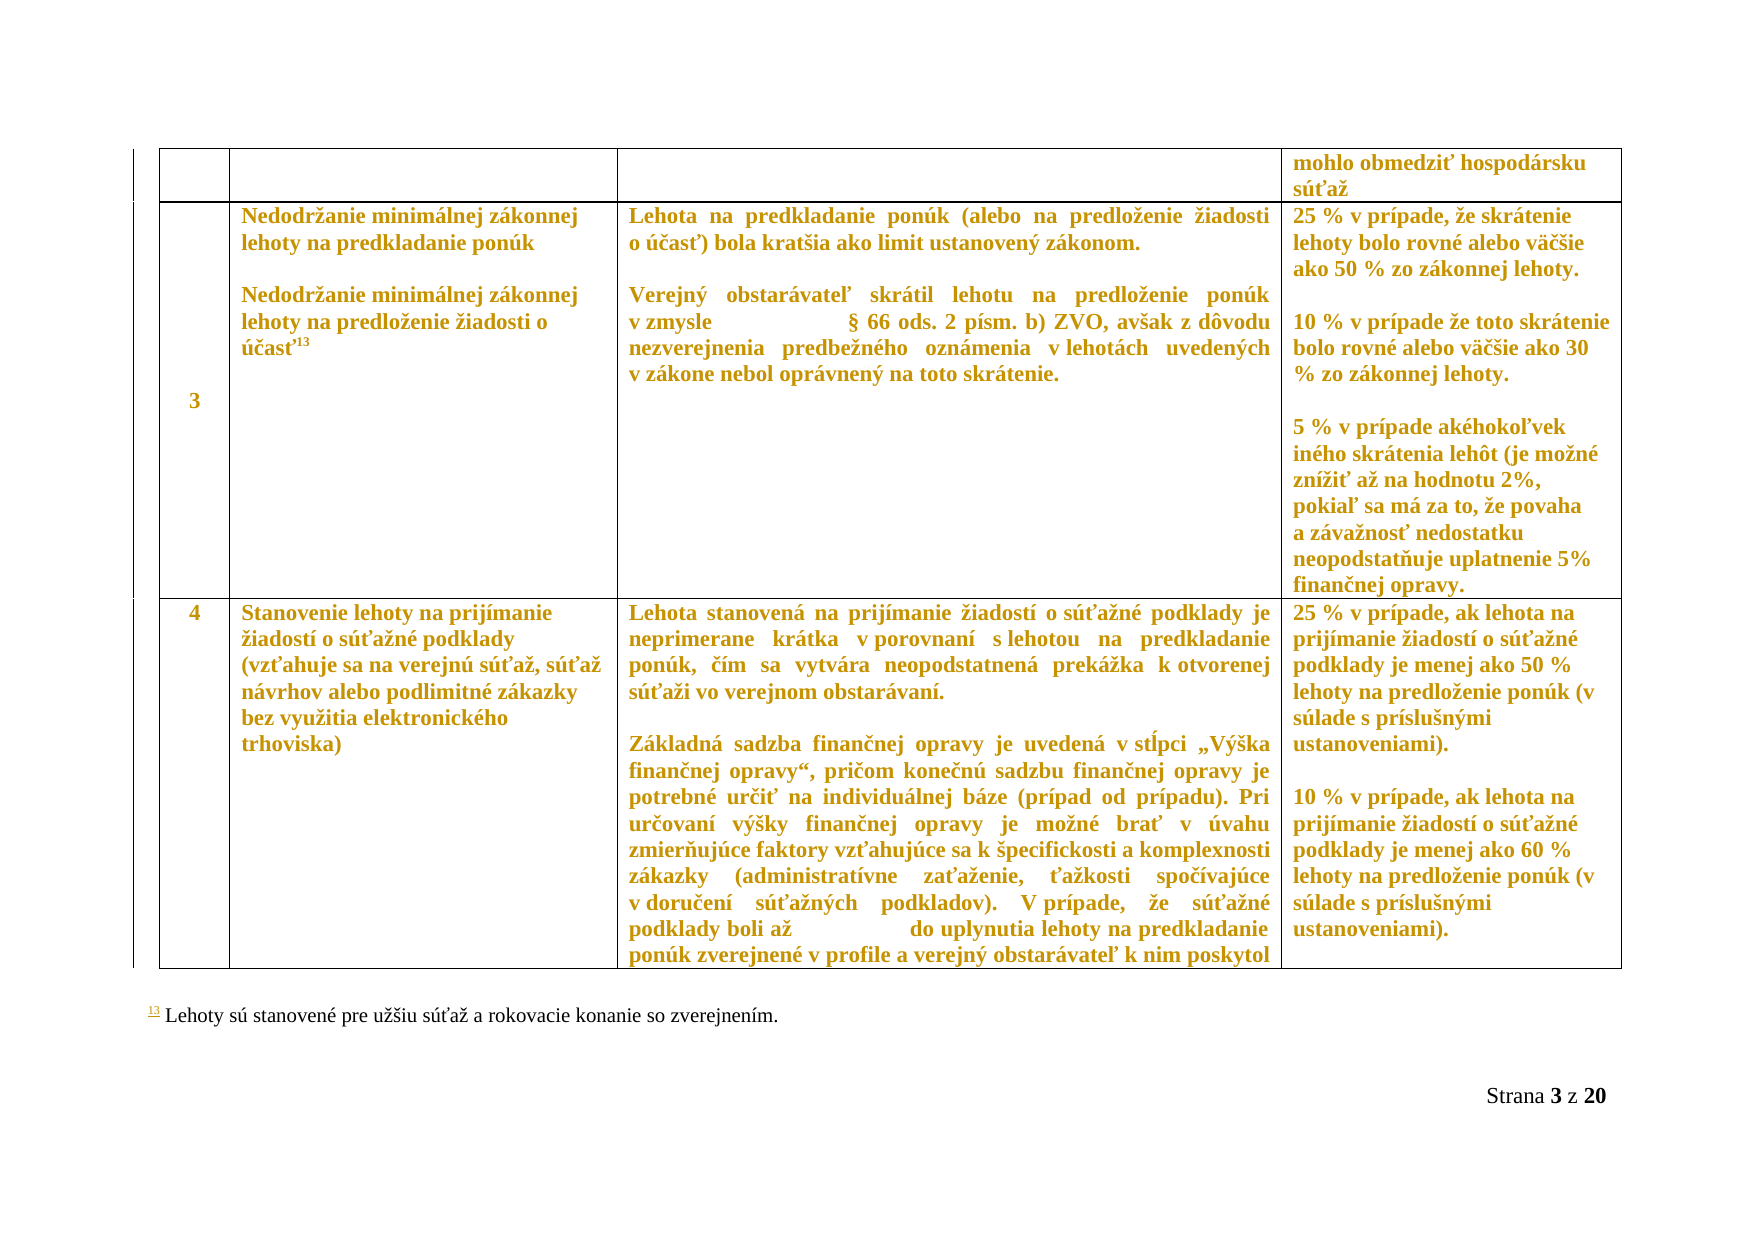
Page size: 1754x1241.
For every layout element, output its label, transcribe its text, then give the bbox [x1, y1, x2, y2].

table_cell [618, 149, 1281, 201]
table_cell 25 % v prípade, že skrátenie lehoty bolo rovné alebo väčšie ako 50 % zo zákonnej lehoty. 10 % v prípade že toto skrátenie bolo rovné alebo väčšie ako 30 % zo zákonnej lehoty. 5 % v prípade akéhokoľvek iného skrátenia lehôt (je možné znížiť až na hodnotu 2%, pokiaľ sa má za to, že povaha a závažnosť nedostatku neopodstatňuje uplatnenie 5% finančnej opravy. [1282, 203, 1621, 598]
table_cell Nedodržanie minimálnej zákonnej lehoty na predkladanie ponúk Nedodržanie minimálnej zákonnej lehoty na predloženie žiadosti o účasť [230, 203, 617, 598]
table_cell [230, 599, 617, 968]
table_cell Lehota na predkladanie ponúk (alebo na predloženie žiadosti o účasť) bola kratšia ako limit ustanovený zákonom. Verejný obstarávateľ skrátil lehotu na predloženie ponúk v zmysle § 66 ods. 2 písm. b) ZVO, avšak z dôvodu nezverejnenia predbežného oznámenia v lehotách uvedených v zákone nebol oprávnený na toto skrátenie. [618, 203, 1281, 598]
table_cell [1282, 599, 1621, 968]
table_cell 3 [160, 203, 229, 598]
table_cell 2 [160, 149, 229, 201]
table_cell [230, 149, 617, 201]
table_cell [618, 599, 1281, 968]
table_cell 4 [160, 599, 229, 968]
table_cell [1282, 149, 1621, 201]
